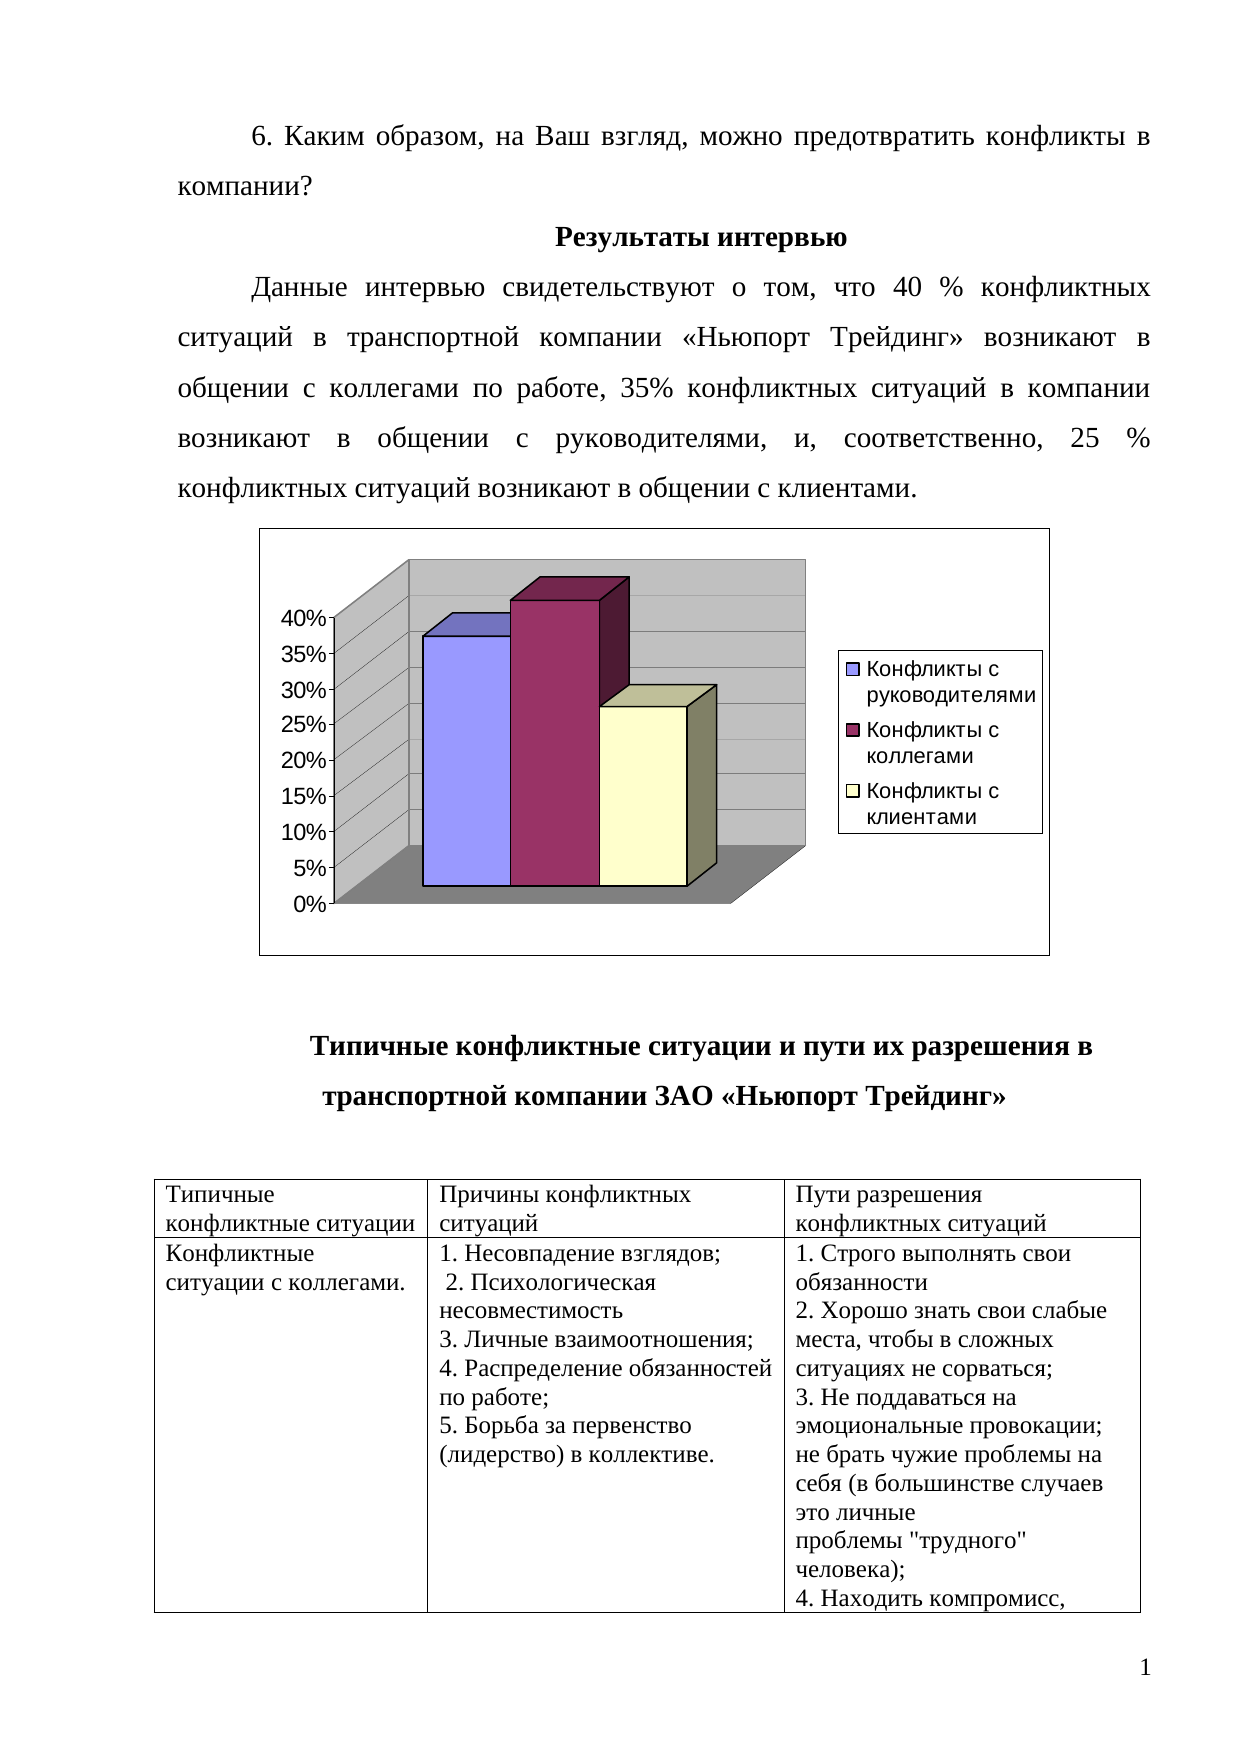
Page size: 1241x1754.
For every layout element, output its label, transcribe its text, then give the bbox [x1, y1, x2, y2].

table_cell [785, 1238, 1140, 1612]
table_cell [428, 1238, 784, 1612]
text 6. Каким образом, на Ваш взгляд, можно предотвратить конфликты в компании? [177, 118, 1152, 202]
table_header Пути разрешения конфликтных ситуаций [785, 1180, 1140, 1237]
table_header Причины конфликтных ситуаций [428, 1180, 784, 1237]
text Результаты интервью [177, 219, 1152, 252]
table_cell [155, 1238, 427, 1612]
text Типичные конфликтные ситуации и пути их разрешения в транспортной компании ЗАО «Ньюпорт Трейдинг» [177, 1028, 1152, 1111]
table_header Типичные конфликтные ситуации [155, 1180, 427, 1237]
text Данные интервью свидетельствуют о том, что 40 % конфликтных ситуаций в транспортной компании «Ньюпорт Трейдинг» возникают в общении с коллегами по работе, 35% конфликтных ситуаций в компании возникают в общении с руководителями, и, соответственно, 25 % конфликтных ситуаций возникают в общении с клиентами. [177, 269, 1152, 504]
